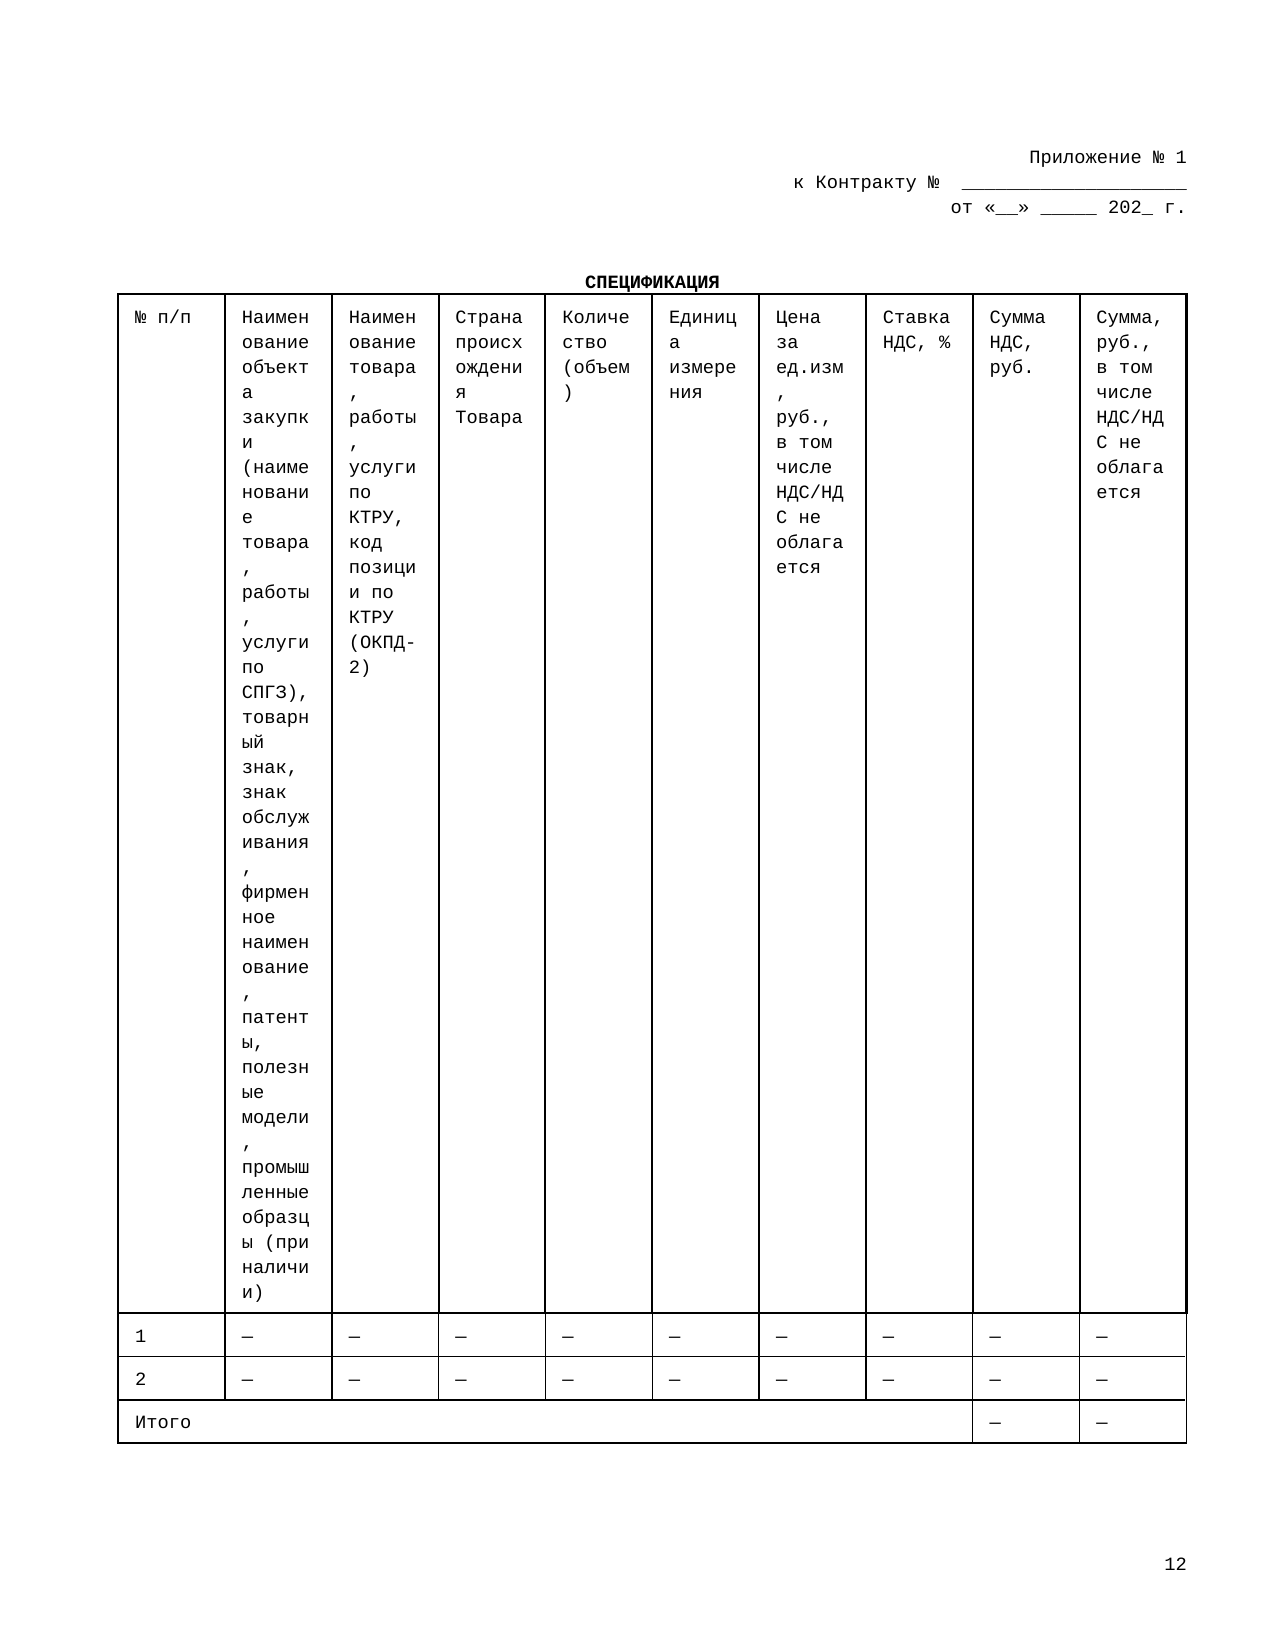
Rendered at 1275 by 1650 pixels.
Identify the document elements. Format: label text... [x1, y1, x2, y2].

table_cell — [760, 1314, 865, 1356]
table_header Наименование объекта закупки (наименование товара, работы, услуги по СПГЗ), товарный знак, знак обслуживания, фирменное наименование, патенты, полезные модели, промышленные образцы (при наличии) [226, 295, 331, 1312]
table_header Страна происхождения Товара [440, 295, 544, 1312]
table_header Количество (объем) [546, 295, 651, 1312]
table_cell 2 [119, 1357, 224, 1399]
text СПЕЦИФИКАЦИЯ [118, 268, 1186, 293]
text к Контракту № ____________________ [118, 168, 1186, 193]
table_cell — [867, 1314, 972, 1356]
table_header № п/п [119, 295, 224, 1312]
table_cell — [973, 1401, 1079, 1442]
table_cell — [867, 1357, 972, 1399]
table_cell — [333, 1314, 438, 1356]
table_header Сумма НДС, руб. [974, 295, 1079, 1312]
table_header Цена за ед.изм, руб., в том числе НДС/НДС не облагается [760, 295, 865, 1312]
table_cell — [973, 1357, 1079, 1399]
table_cell 1 [119, 1314, 224, 1356]
table_cell — [760, 1357, 865, 1399]
table_cell — [546, 1314, 652, 1356]
table_cell Итого [119, 1401, 972, 1442]
table_cell — [653, 1314, 758, 1356]
table_header Единица измерения [653, 295, 758, 1312]
table_header Сумма, руб., в том числе НДС/НДС не облагается [1081, 295, 1185, 1312]
table_cell — [439, 1314, 545, 1356]
table_cell — [653, 1357, 758, 1399]
table_cell — [439, 1357, 545, 1399]
table_cell — [1080, 1314, 1186, 1356]
table_cell — [1080, 1356, 1186, 1399]
table_cell — [226, 1314, 331, 1356]
table_header Ставка НДС, % [867, 295, 972, 1312]
table_cell — [973, 1314, 1079, 1356]
table_cell — [546, 1357, 652, 1399]
text от «__» _____ 202_ г. [118, 193, 1186, 218]
text Приложение № 1 [118, 143, 1186, 168]
table_header Наименование товара, работы, услуги по КТРУ, код позиции по КТРУ (ОКПД-2) [333, 295, 438, 1312]
table_cell — [226, 1357, 331, 1399]
table_cell — [333, 1357, 438, 1399]
table_cell — [1080, 1399, 1186, 1442]
